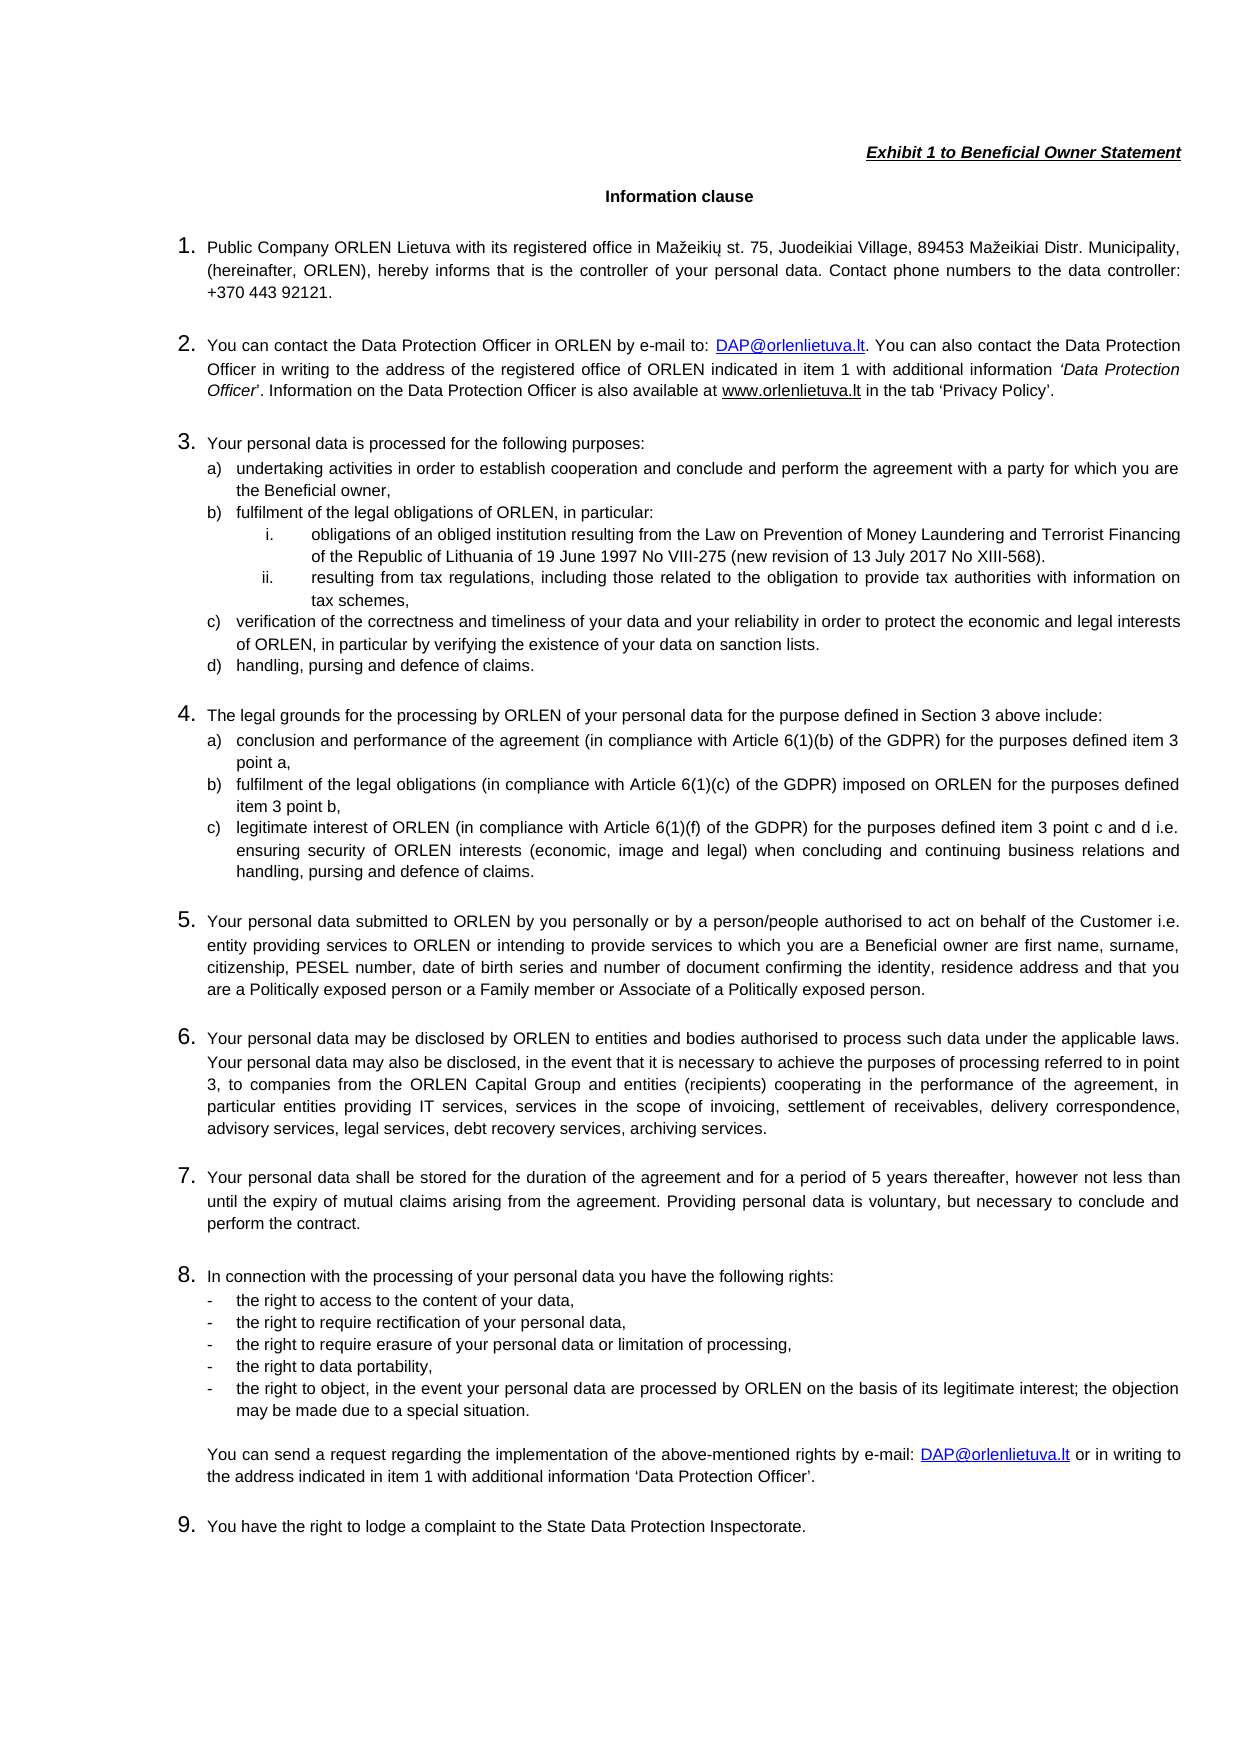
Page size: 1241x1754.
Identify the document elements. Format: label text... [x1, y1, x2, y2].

list resulting from tax regulations, including those related to the obligation to provide tax authorities with information on tax schemes, [274, 568, 1181, 609]
list the right to require erasure of your personal data or limitation of processing, [207, 1335, 1181, 1354]
list fulfilment of the legal obligations of ORLEN, in particular: [207, 502, 1181, 522]
list In connection with the processing of your personal data you have the following rights: [177, 1261, 1181, 1287]
list conclusion and performance of the agreement (in compliance with Article 6(1)(b) of the GDPR) for the purposes defined item 3 point a, [207, 730, 1181, 772]
list obligations of an obliged institution resulting from the Law on Prevention of Money Laundering and Terrorist Financing of the Republic of Lithuania of 19 June 1997 No VIII-275 (new revision of 13 July 2017 No XIII-568). [274, 524, 1181, 566]
list the right to data portability, [207, 1357, 1181, 1376]
list The legal grounds for the processing by ORLEN of your personal data for the purpose defined in Section 3 above include: [177, 700, 1181, 727]
list undertaking activities in order to establish cooperation and conclude and perform the agreement with a party for which you are the Beneficial owner, [207, 458, 1181, 499]
list Your personal data submitted to ORLEN by you personally or by a person/people authorised to act on behalf of the Customer i.e. entity providing services to ORLEN or intending to provide services to which you are a Beneficial owner are first name, surname, citizenship, PESEL number, date of birth series and number of document confirming the identity, residence address and that you are a Politically exposed person or a Family member or Associate of a Politically exposed person. [177, 906, 1181, 998]
list Your personal data is processed for the following purposes: [177, 428, 1181, 454]
list the right to require rectification of your personal data, [207, 1313, 1181, 1332]
list Public Company ORLEN Lietuva with its registered office in Mažeikių st. 75, Juodeikiai Village, 89453 Mažeikiai Distr. Municipality, (hereinafter, ORLEN), hereby informs that is the controller of your personal data. Contact phone numbers to the data controller: +370 443 92121. [177, 232, 1181, 302]
list handling, pursing and defence of claims. [207, 656, 1181, 675]
list Your personal data may be disclosed by ORLEN to entities and bodies authorised to process such data under the applicable laws. Your personal data may also be disclosed, in the event that it is necessary to achieve the purposes of processing referred to in point 3, to companies from the ORLEN Capital Group and entities (recipients) cooperating in the performance of the agreement, in particular entities providing IT services, services in the scope of invoicing, settlement of receivables, delivery correspondence, advisory services, legal services, debt recovery services, archiving services. [177, 1023, 1181, 1138]
list You have the right to lodge a complaint to the State Data Protection Inspectorate. [177, 1511, 1181, 1537]
text Information clause [177, 187, 1181, 206]
list the right to access to the content of your data, [207, 1291, 1181, 1310]
list Your personal data shall be stored for the duration of the agreement and for a period of 5 years thereafter, however not less than until the expiry of mutual claims arising from the agreement. Providing personal data is voluntary, but necessary to conclude and perform the contract. [177, 1162, 1181, 1233]
list legitimate interest of ORLEN (in compliance with Article 6(1)(f) of the GDPR) for the purposes defined item 3 point c and d i.e. ensuring security of ORLEN interests (economic, image and legal) when concluding and continuing business relations and handling, pursing and defence of claims. [207, 818, 1181, 881]
list You can contact the Data Protection Officer in ORLEN by e-mail to: DAP@orlenlietuva.lt. You can also contact the Data Protection Officer in writing to the address of the registered office of ORLEN indicated in item 1 with additional information ‘Data Protection Officer’. Information on the Data Protection Officer is also available at www.orlenlietuva.lt in the tab ‘Privacy Policy’. [177, 330, 1181, 400]
list the right to object, in the event your personal data are processed by ORLEN on the basis of its legitimate interest; the objection may be made due to a special situation. [207, 1379, 1181, 1420]
list verification of the correctness and timeliness of your data and your reliability in order to protect the economic and legal interests of ORLEN, in particular by verifying the existence of your data on sanction lists. [207, 612, 1181, 653]
list fulfilment of the legal obligations (in compliance with Article 6(1)(c) of the GDPR) imposed on ORLEN for the purposes defined item 3 point b, [207, 774, 1181, 816]
text You can send a request regarding the implementation of the above-mentioned rights by e-mail: DAP@orlenlietuva.lt or in writing to the address indicated in item 1 with additional information ‘Data Protection Officer’. [207, 1444, 1181, 1486]
text Exhibit 1 to Beneficial Owner Statement [762, 143, 1181, 162]
